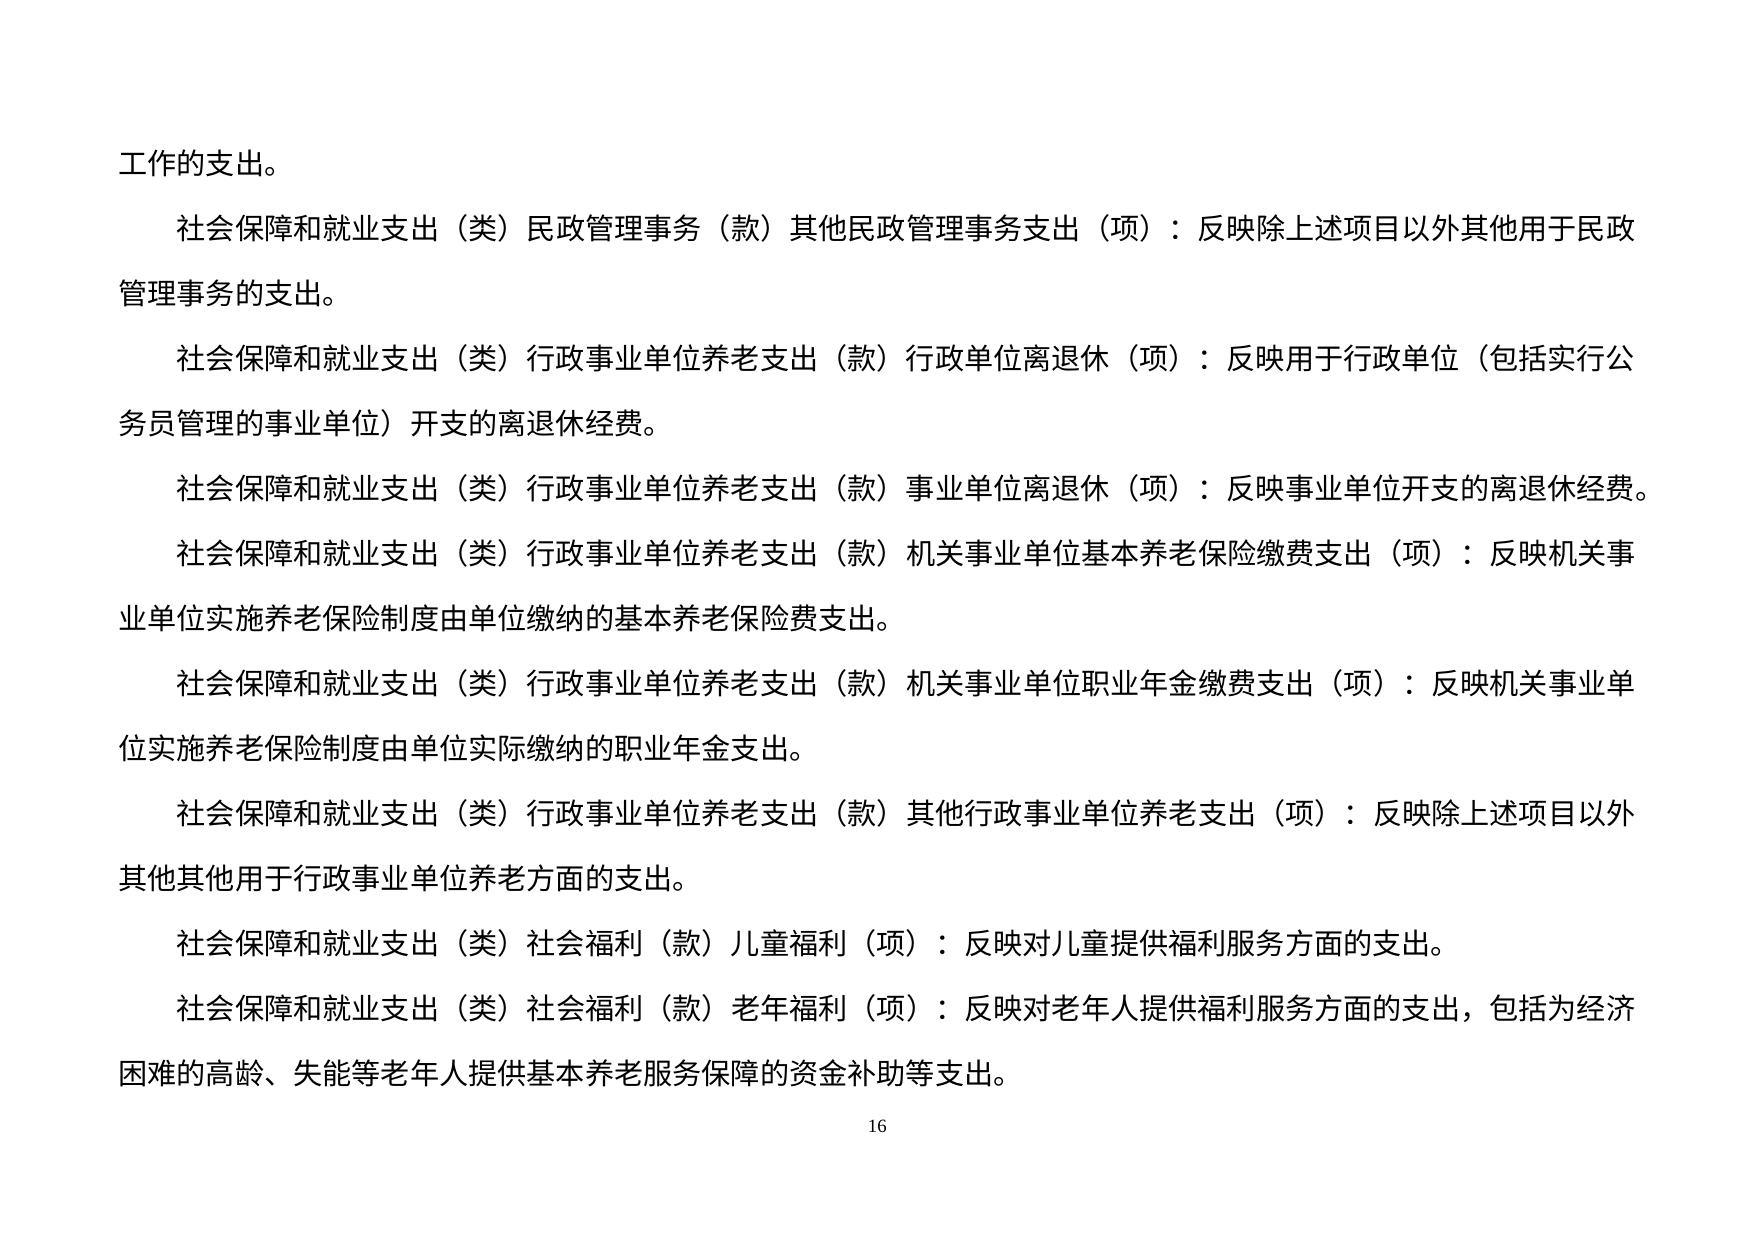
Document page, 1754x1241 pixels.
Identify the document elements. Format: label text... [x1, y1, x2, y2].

text 社会保障和就业支出（类）行政事业单位养老支出（款）机关事业单位基本养老保险缴费支出（项）：反映机关事业单位实施养老保险制度由单位缴纳的基本养老保险费支出。 [118, 519, 1636, 649]
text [118, 129, 1636, 194]
text 社会保障和就业支出（类）行政事业单位养老支出（款）事业单位离退休（项）：反映事业单位开支的离退休经费。 [118, 454, 1636, 519]
text 社会保障和就业支出（类）行政事业单位养老支出（款）其他行政事业单位养老支出（项）：反映除上述项目以外其他其他用于行政事业单位养老方面的支出。 [118, 779, 1636, 909]
text 社会保障和就业支出（类）行政事业单位养老支出（款）机关事业单位职业年金缴费支出（项）：反映机关事业单位实施养老保险制度由单位实际缴纳的职业年金支出。 [118, 649, 1636, 779]
text 社会保障和就业支出（类）民政管理事务（款）其他民政管理事务支出（项）：反映除上述项目以外其他用于民政管理事务的支出。 [118, 194, 1636, 324]
text 社会保障和就业支出（类）社会福利（款）老年福利（项）：反映对老年人提供福利服务方面的支出，包括为经济困难的高龄、失能等老年人提供基本养老服务保障的资金补助等支出。 [118, 974, 1636, 1104]
text 社会保障和就业支出（类）社会福利（款）儿童福利（项）：反映对儿童提供福利服务方面的支出。 [118, 909, 1636, 974]
text 社会保障和就业支出（类）行政事业单位养老支出（款）行政单位离退休（项）：反映用于行政单位（包括实行公务员管理的事业单位）开支的离退休经费。 [118, 324, 1636, 454]
